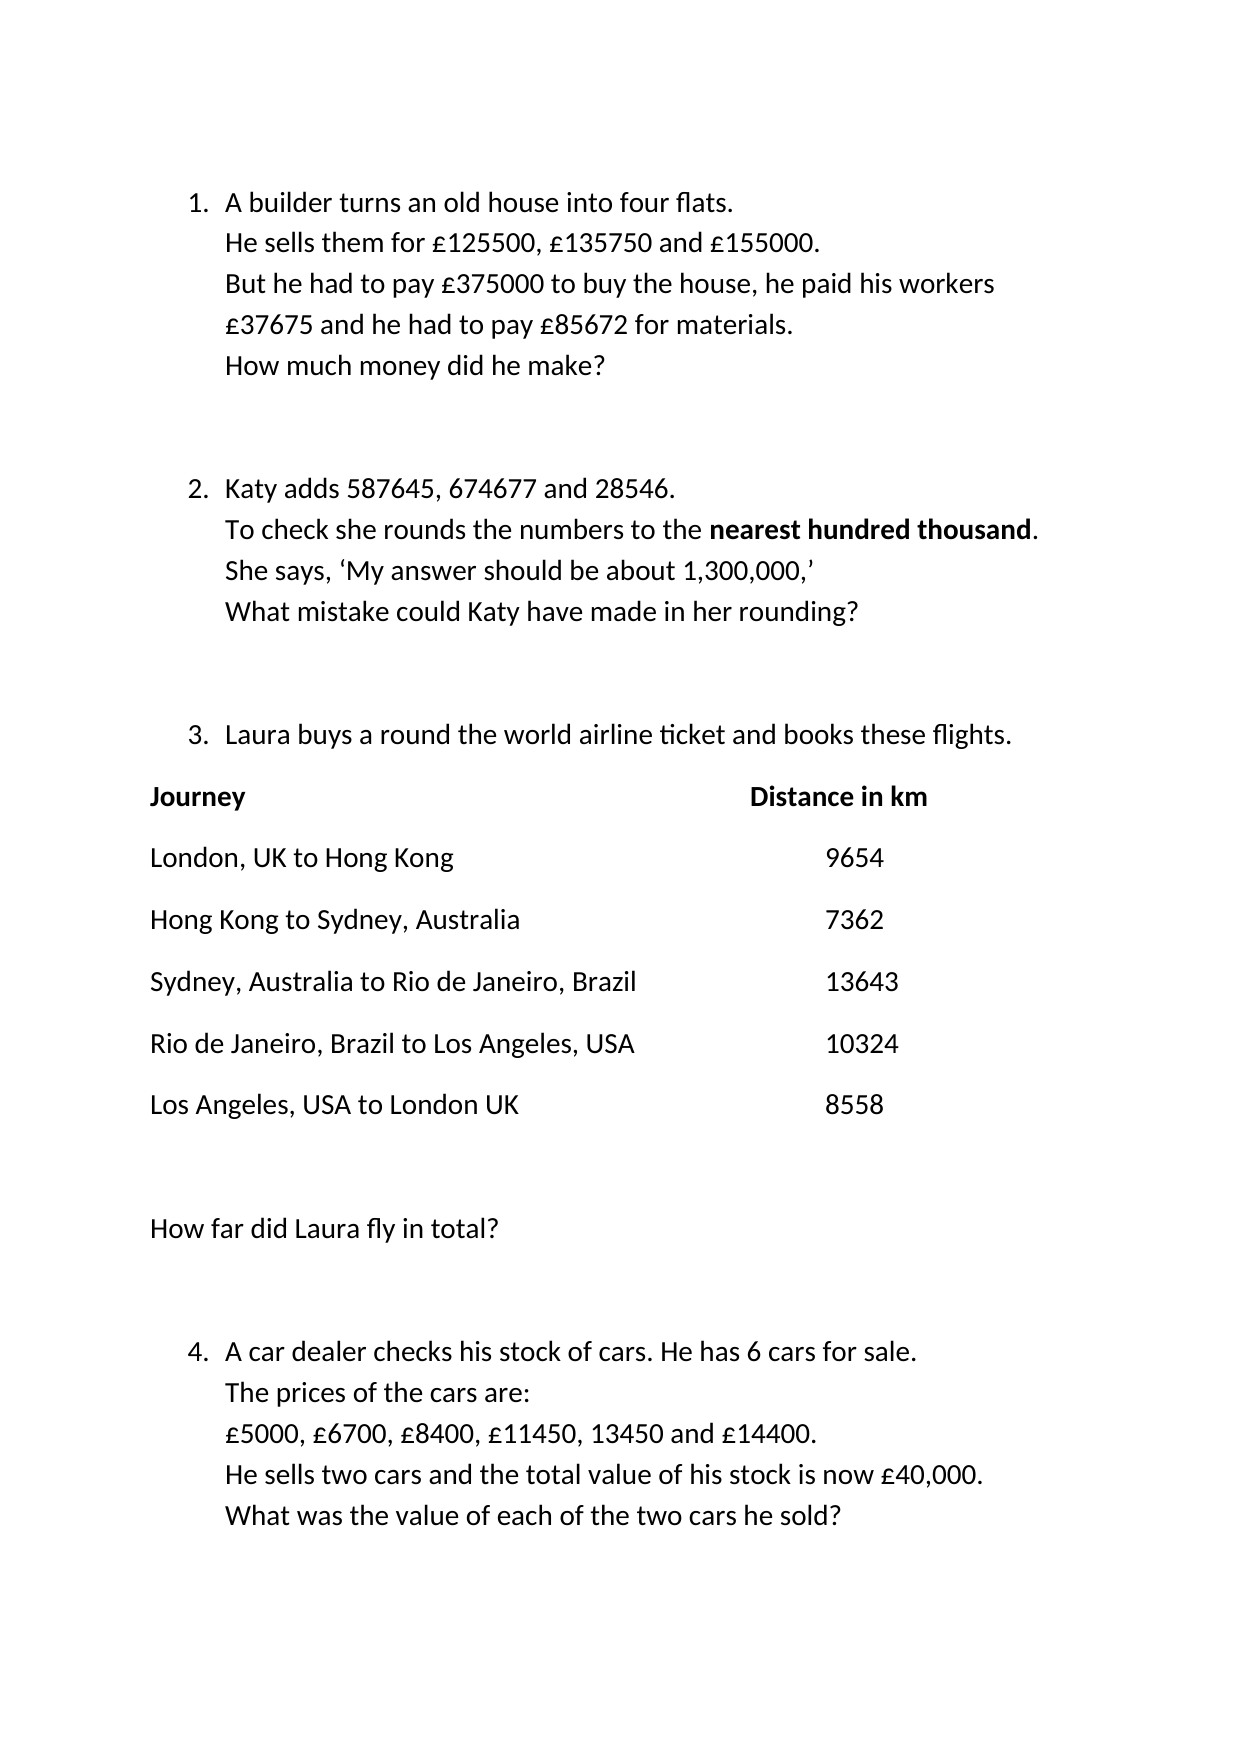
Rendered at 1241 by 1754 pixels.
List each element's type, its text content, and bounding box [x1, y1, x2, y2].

list How much money did he make? [225, 347, 1090, 383]
list But he had to pay £375000 to buy the house, he paid his workers £37675 and he had to pay £85672 for materials. [225, 266, 1090, 342]
text Rio de Janeiro, Brazil to Los Angeles, USA 10324 [150, 1025, 1090, 1060]
list £5000, £6700, £8400, £11450, 13450 and £14400. [225, 1415, 1090, 1451]
list She says, ‘My answer should be about 1,300,000,’ [225, 552, 1090, 588]
text Hong Kong to Sydney, Australia 7362 [150, 901, 1090, 937]
text Journey Distance in km [150, 778, 1090, 813]
list The prices of the cars are: [225, 1374, 1090, 1410]
list What mistake could Katy have made in her rounding? [225, 593, 1090, 629]
text Los Angeles, USA to London UK 8558 [150, 1086, 1090, 1122]
text Sydney, Australia to Rio de Janeiro, Brazil 13643 [150, 963, 1090, 998]
list He sells two cars and the total value of his stock is now £40,000. [225, 1456, 1090, 1492]
list To check she rounds the numbers to the nearest hundred thousand. [225, 511, 1090, 547]
list A builder turns an old house into four flats. [187, 184, 1090, 219]
list He sells them for £125500, £135750 and £155000. [225, 224, 1090, 260]
list What was the value of each of the two cars he sold? [225, 1497, 1090, 1533]
list Laura buys a round the world airline ticket and books these flights. [187, 716, 1090, 751]
text London, UK to Hong Kong 9654 [150, 839, 1090, 875]
text How far did Laura fly in total? [150, 1210, 1090, 1246]
list Katy adds 587645, 674677 and 28546. [187, 470, 1090, 506]
list A car dealer checks his stock of cars. He has 6 cars for sale. [187, 1333, 1090, 1369]
